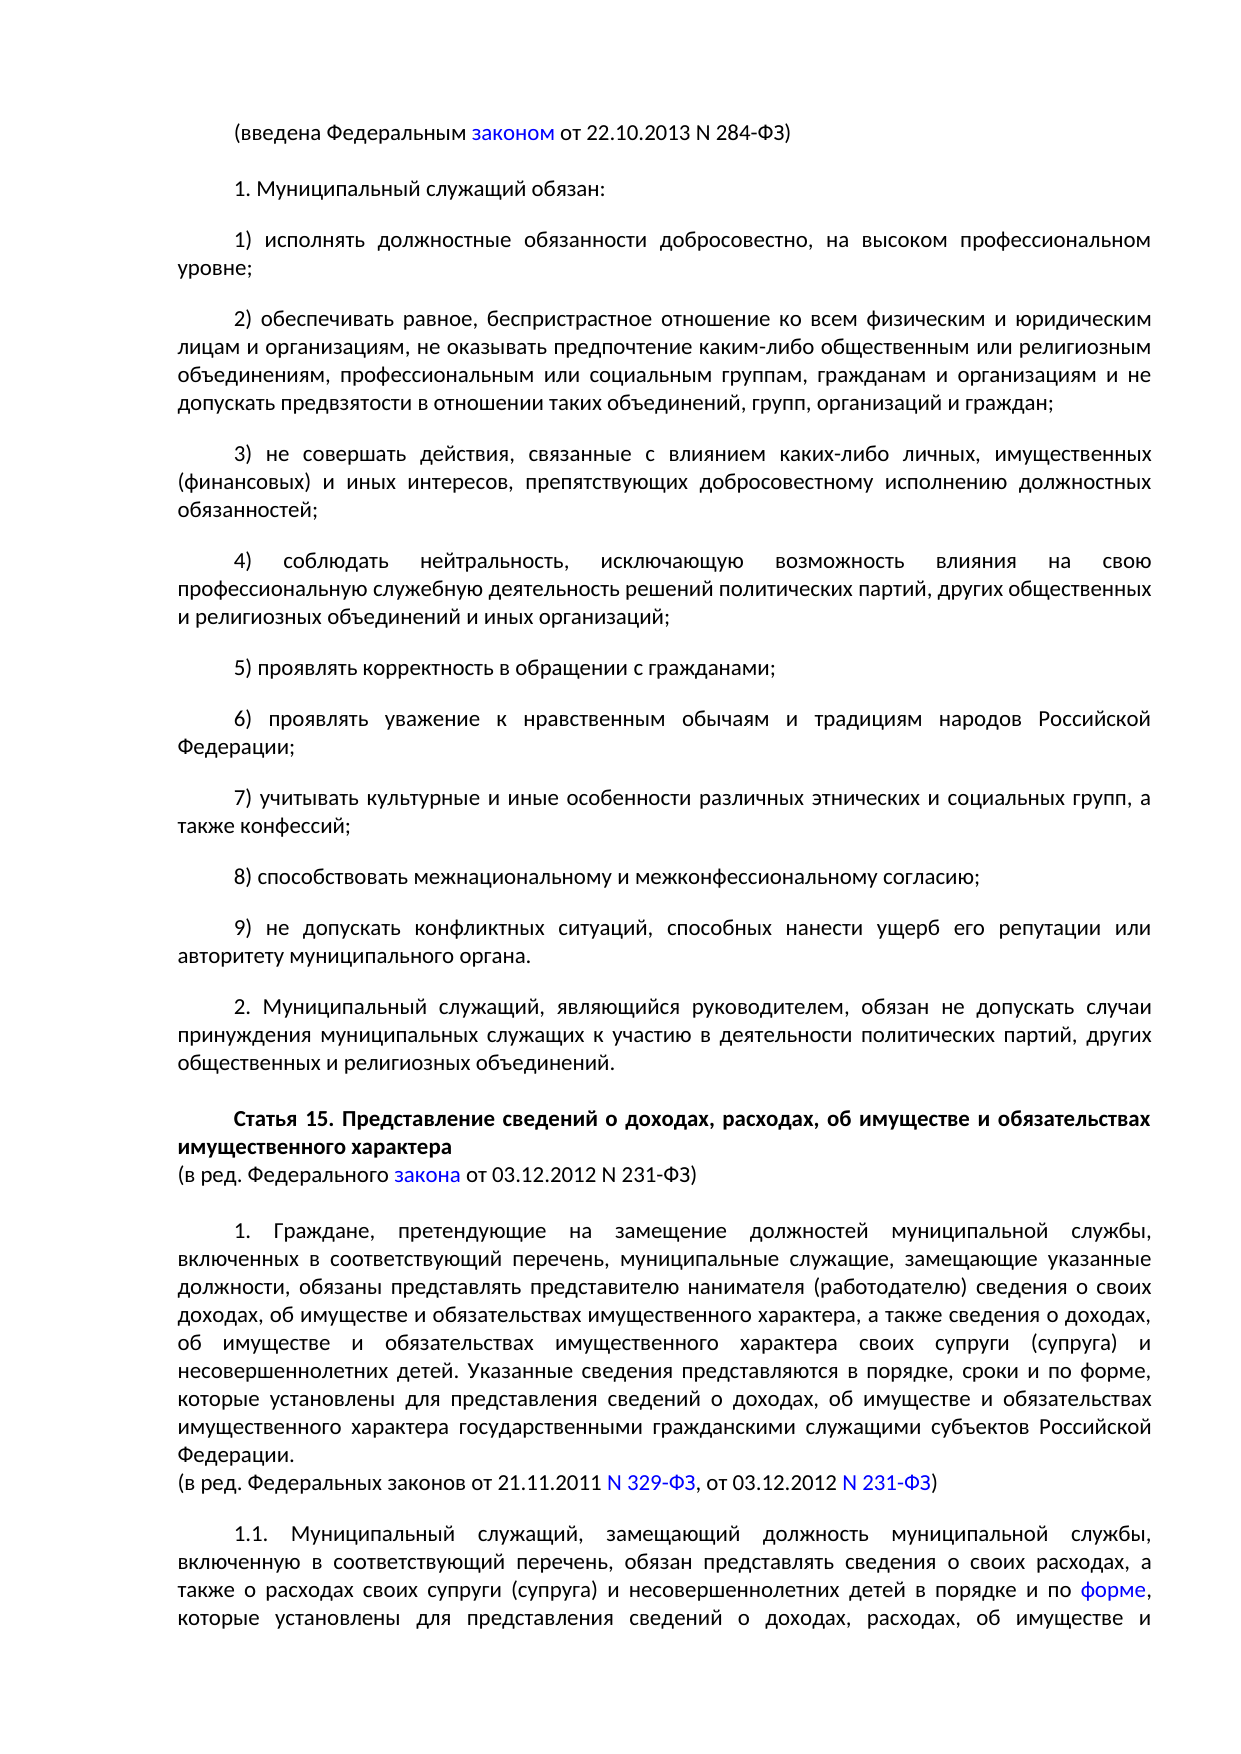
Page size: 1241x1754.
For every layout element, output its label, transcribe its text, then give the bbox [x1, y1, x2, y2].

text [177, 1519, 1152, 1631]
title Статья 15. Представление сведений о доходах, расходах, об имуществе и обязательствах имущественного характера [177, 1104, 1152, 1160]
text 6) проявлять уважение к нравственным обычаям и традициям народов Российской Федерации; [177, 704, 1152, 760]
text 8) способствовать межнациональному и межконфессиональному согласию; [177, 862, 1152, 890]
text 2. Муниципальный служащий, являющийся руководителем, обязан не допускать случаи принуждения муниципальных служащих к участию в деятельности политических партий, других общественных и религиозных объединений. [177, 992, 1152, 1076]
text 1) исполнять должностные обязанности добросовестно, на высоком профессиональном уровне; [177, 225, 1152, 281]
text 1. Граждане, претендующие на замещение должностей муниципальной службы, включенных в соответствующий перечень, муниципальные служащие, замещающие указанные должности, обязаны представлять представителю нанимателя (работодателю) сведения о своих доходах, об имуществе и обязательствах имущественного характера, а также сведения о доходах, об имуществе и обязательствах имущественного характера своих супруги (супруга) и несовершеннолетних детей. Указанные сведения представляются в порядке, сроки и по форме, которые установлены для представления сведений о доходах, об имуществе и обязательствах имущественного характера государственными гражданскими служащими субъектов Российской Федерации. [177, 1216, 1152, 1468]
text 7) учитывать культурные и иные особенности различных этнических и социальных групп, а также конфессий; [177, 783, 1152, 839]
text (введена Федеральным законом от 22.10.2013 N 284-ФЗ) [177, 118, 1152, 146]
text 3) не совершать действия, связанные с влиянием каких-либо личных, имущественных (финансовых) и иных интересов, препятствующих добросовестному исполнению должностных обязанностей; [177, 439, 1152, 523]
text 2) обеспечивать равное, беспристрастное отношение ко всем физическим и юридическим лицам и организациям, не оказывать предпочтение каким-либо общественным или религиозным объединениям, профессиональным или социальным группам, гражданам и организациям и не допускать предвзятости в отношении таких объединений, групп, организаций и граждан; [177, 304, 1152, 416]
text 5) проявлять корректность в обращении с гражданами; [177, 653, 1152, 681]
text 4) соблюдать нейтральность, исключающую возможность влияния на свою профессиональную служебную деятельность решений политических партий, других общественных и религиозных объединений и иных организаций; [177, 546, 1152, 630]
text 9) не допускать конфликтных ситуаций, способных нанести ущерб его репутации или авторитету муниципального органа. [177, 913, 1152, 969]
text (в ред. Федеральных законов от 21.11.2011 N 329-ФЗ, от 03.12.2012 N 231-ФЗ) [177, 1468, 1152, 1496]
text (в ред. Федерального закона от 03.12.2012 N 231-ФЗ) [177, 1160, 1152, 1188]
text 1. Муниципальный служащий обязан: [177, 174, 1152, 202]
